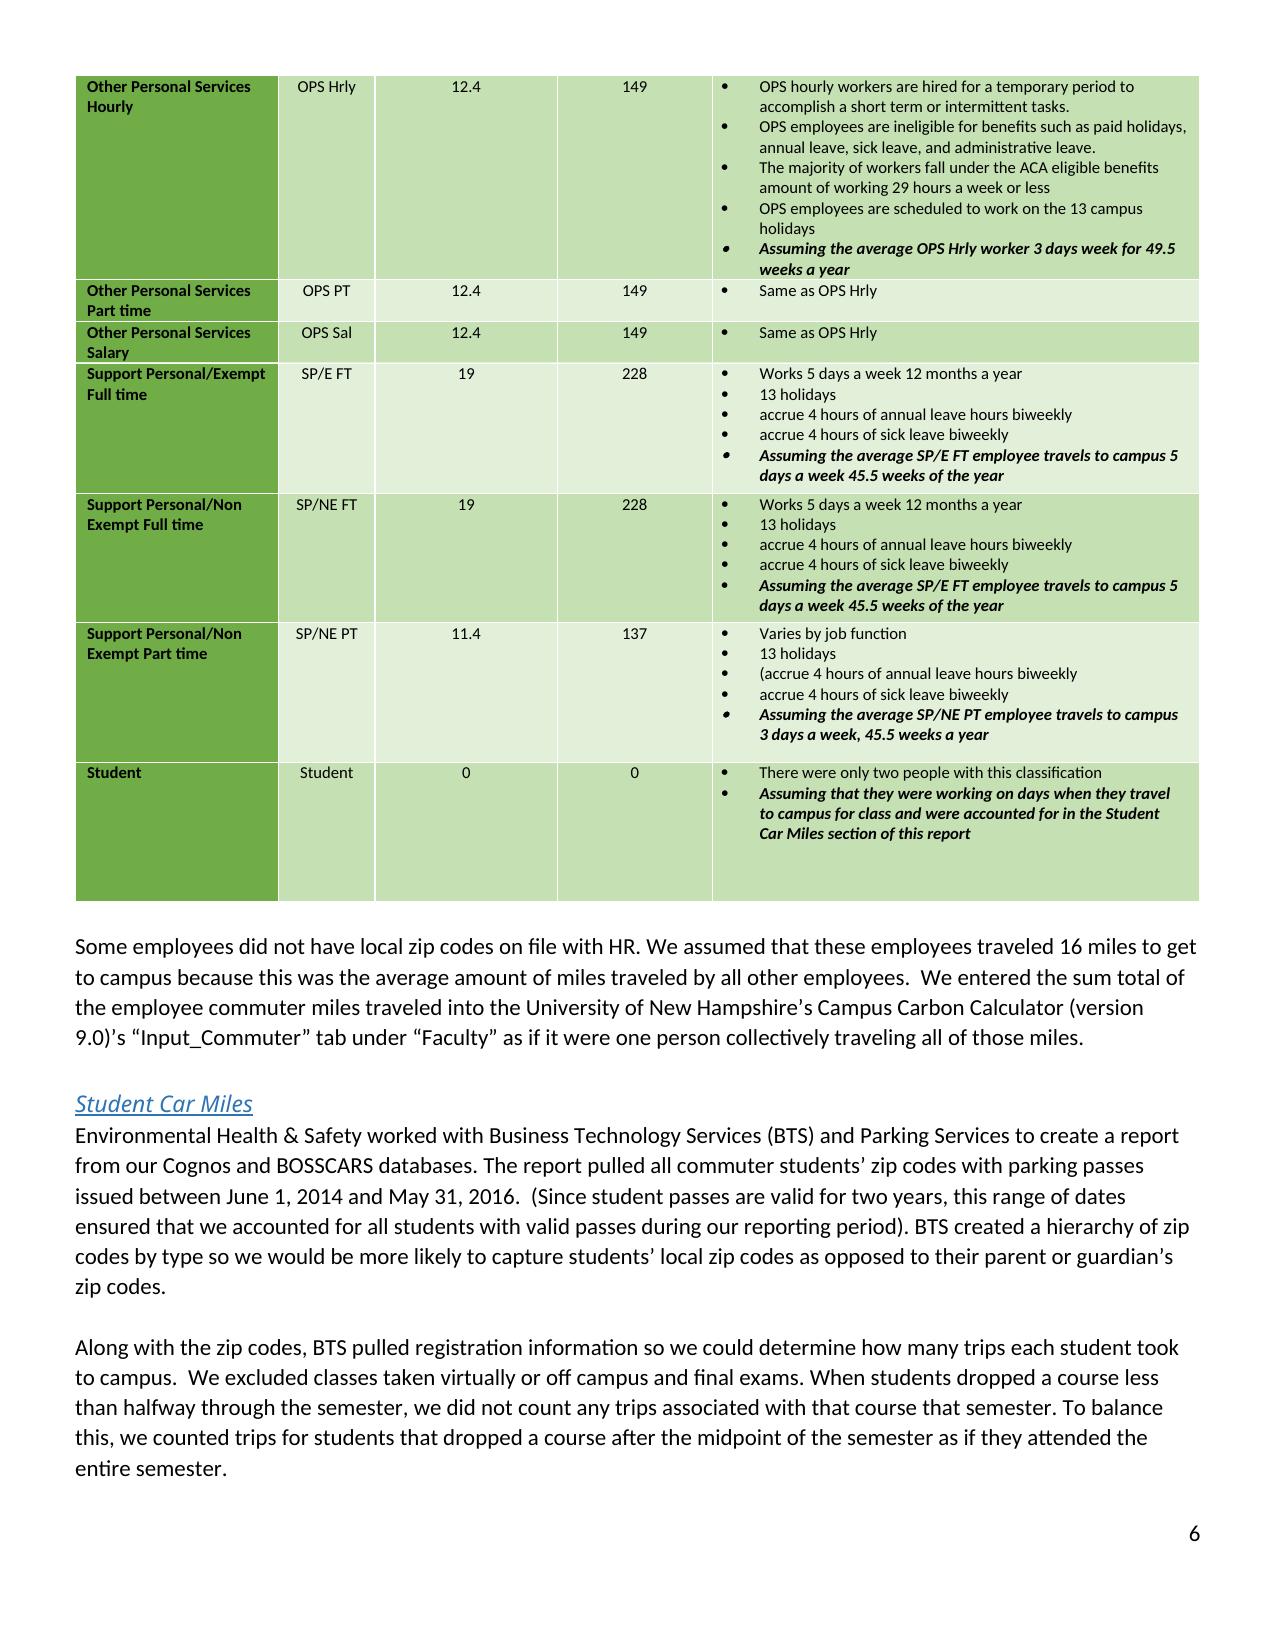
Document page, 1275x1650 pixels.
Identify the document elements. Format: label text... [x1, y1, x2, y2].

table_cell Same as OPS Hrly [713, 280, 1199, 321]
table_cell 11.4 [376, 623, 557, 762]
table_cell Other Personal Services Part time [76, 280, 278, 321]
table_cell 0 [376, 763, 557, 901]
table_cell Works 5 days a week 12 months a year 13 holidays accrue 4 hours of annual leave hours biweekly accrue 4 hours of sick leave biweekly Assuming the average SP/E FT employee travels to campus 5 days a week 45.5 weeks of the year [713, 494, 1199, 622]
table_cell 19 [376, 364, 557, 493]
table_cell Same as OPS Hrly [713, 322, 1199, 362]
table_cell Other Personal Services Hourly [76, 76, 278, 279]
table_cell 19 [376, 494, 557, 622]
table_cell 228 [558, 364, 712, 493]
table_cell There were only two people with this classification Assuming that they were working on days when they travel to campus for class and were accounted for in the Student Car Miles section of this report [713, 763, 1199, 901]
table_cell Support Personal/Non Exempt Full time [76, 494, 278, 622]
table_cell Works 5 days a week 12 months a year 13 holidays accrue 4 hours of annual leave hours biweekly accrue 4 hours of sick leave biweekly Assuming the average SP/E FT employee travels to campus 5 days a week 45.5 weeks of the year [713, 364, 1199, 493]
text Some employees did not have local zip codes on file with HR. We assumed that these employees traveled 16 miles to get to campus because this was the average amount of miles traveled by all other employees. We entered the sum total of the employee commuter miles traveled into the University of New Hampshire’s Campus Carbon Calculator (version 9.0)’s “Input_Commuter” tab under “Faculty” as if it were one person collectively traveling all of those miles. [75, 932, 1200, 1051]
table_cell Support Personal/Exempt Full time [76, 364, 278, 493]
table_cell OPS PT [279, 280, 374, 321]
table_cell SP/NE FT [279, 494, 374, 622]
table_cell 149 [558, 322, 712, 362]
table_cell 228 [558, 494, 712, 622]
table_cell Support Personal/Non Exempt Part time [76, 623, 278, 762]
table_cell 149 [558, 76, 712, 279]
table_cell Varies by job function 13 holidays (accrue 4 hours of annual leave hours biweekly accrue 4 hours of sick leave biweekly Assuming the average SP/NE PT employee travels to campus 3 days a week, 45.5 weeks a year [713, 623, 1199, 762]
text Environmental Health & Safety worked with Business Technology Services (BTS) and Parking Services to create a report from our Cognos and BOSSCARS databases. The report pulled all commuter students’ zip codes with parking passes issued between June 1, 2014 and May 31, 2016. (Since student passes are valid for two years, this range of dates ensured that we accounted for all students with valid passes during our reporting period). BTS created a hierarchy of zip codes by type so we would be more likely to capture students’ local zip codes as opposed to their parent or guardian’s zip codes. [75, 1121, 1200, 1300]
table_cell 12.4 [376, 76, 557, 279]
table_cell 0 [558, 763, 712, 901]
table_cell OPS Sal [279, 322, 374, 362]
table_cell OPS Hrly [279, 76, 374, 279]
table_cell 12.4 [376, 280, 557, 321]
text Along with the zip codes, BTS pulled registration information so we could determine how many trips each student took to campus. We excluded classes taken virtually or off campus and final exams. When students dropped a course less than halfway through the semester, we did not count any trips associated with that course that semester. To balance this, we counted trips for students that dropped a course after the midpoint of the semester as if they attended the entire semester. [75, 1333, 1200, 1482]
table_cell 12.4 [376, 322, 557, 362]
table_cell Student [76, 763, 278, 901]
table_cell Other Personal Services Salary [76, 322, 278, 362]
table_cell 137 [558, 623, 712, 762]
table_cell 149 [558, 280, 712, 321]
subtitle Student Car Miles [75, 1088, 1200, 1119]
table_cell SP/E FT [279, 364, 374, 493]
table_cell SP/NE PT [279, 623, 374, 762]
table_cell OPS hourly workers are hired for a temporary period to accomplish a short term or intermittent tasks. OPS employees are ineligible for benefits such as paid holidays, annual leave, sick leave, and administrative leave. The majority of workers fall under the ACA eligible benefits amount of working 29 hours a week or less OPS employees are scheduled to work on the 13 campus holidays Assuming the average OPS Hrly worker 3 days week for 49.5 weeks a year [713, 76, 1199, 279]
table_cell Student [279, 763, 374, 901]
